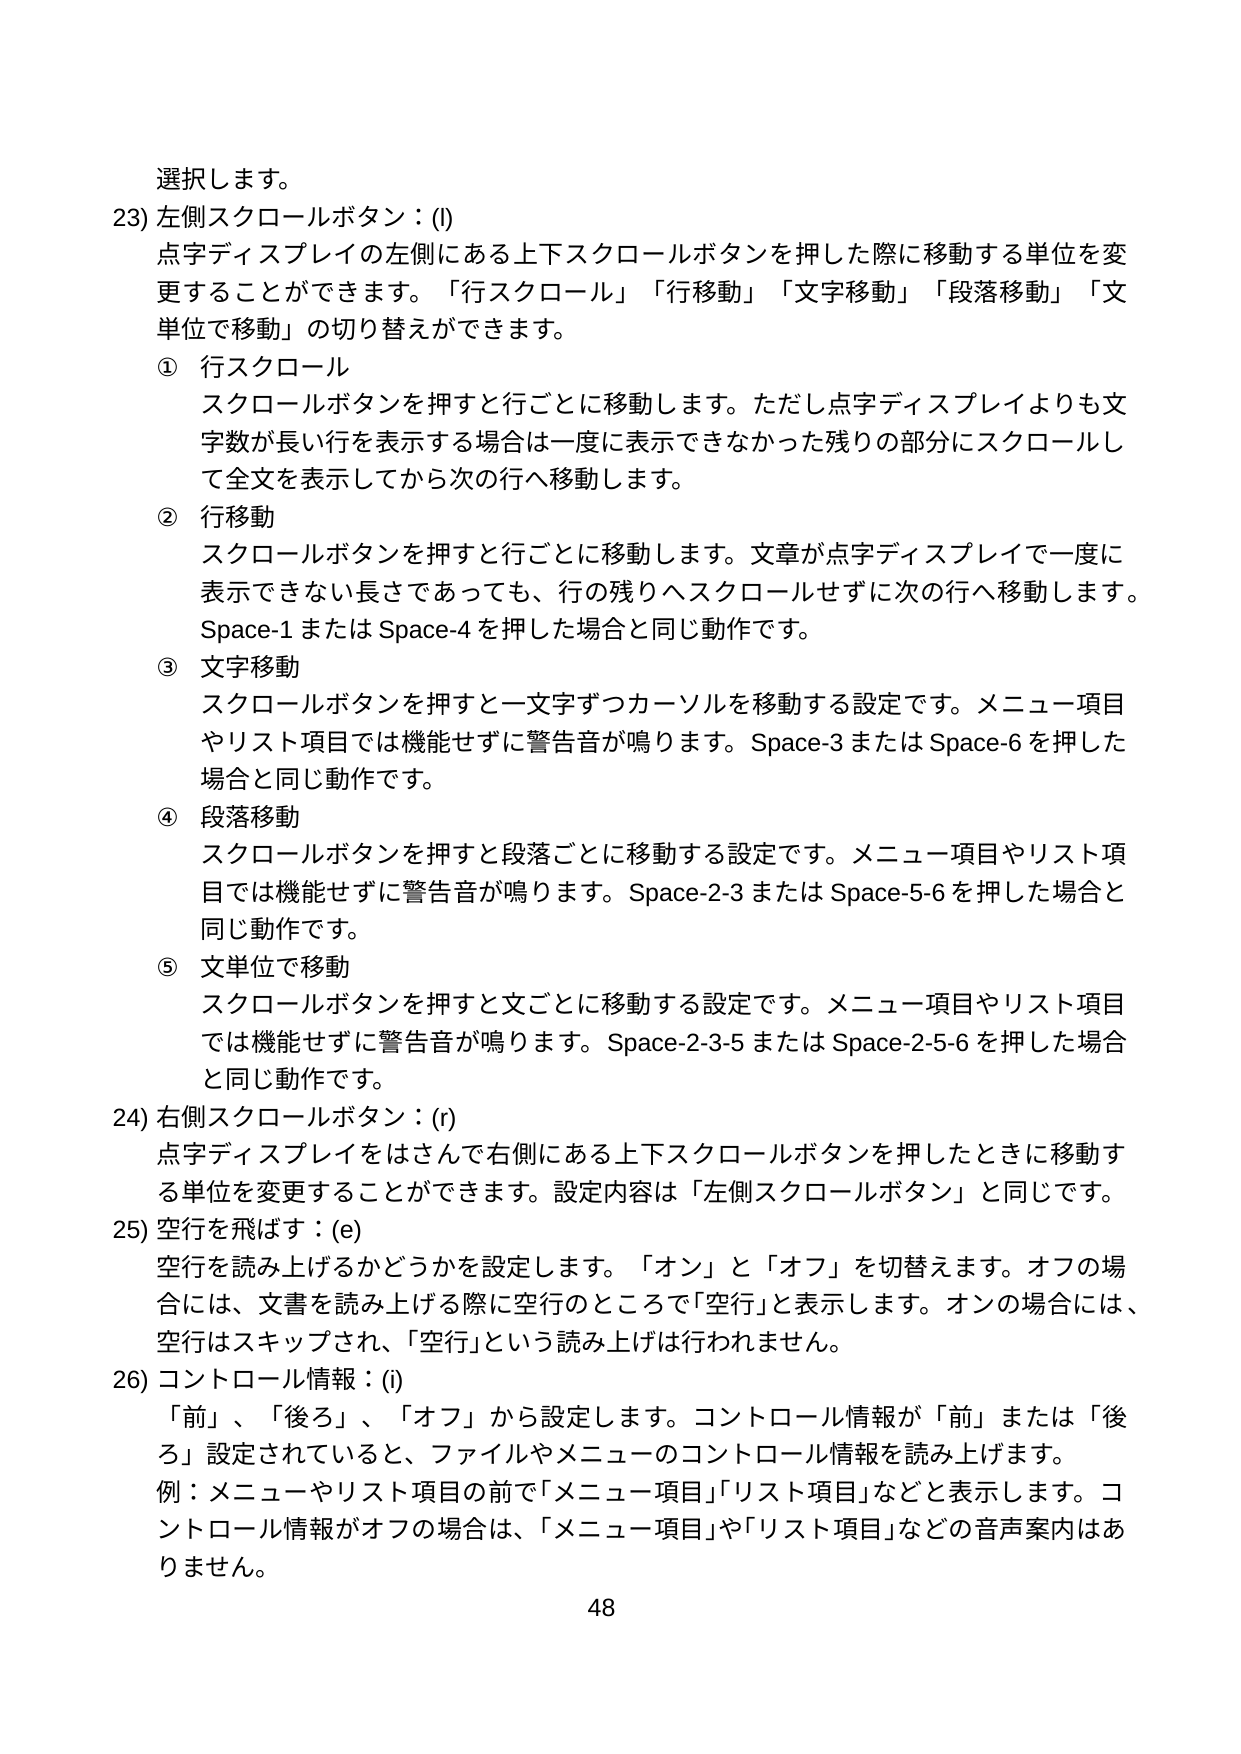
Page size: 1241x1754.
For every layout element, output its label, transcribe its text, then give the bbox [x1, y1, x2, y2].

list 左側スクロールボタン：(l) [112, 197, 1128, 234]
list スクロールボタンを押すと行ごとに移動します。文章が点字ディスプレイで一度に表示できない長さであっても、行の残りへスクロールせずに次の行へ移動します。Space-1またはSpace-4を押した場合と同じ動作です。 [200, 534, 1128, 647]
list スクロールボタンを押すと段落ごとに移動する設定です。メニュー項目やリスト項目では機能せずに警告音が鳴ります。Space-2-3またはSpace-5-6を押した場合と同じ動作です。 [200, 834, 1128, 947]
list 「前」、「後ろ」、「オフ」から設定します。コントロール情報が「前」または「後ろ」設定されていると、ファイルやメニューのコントロール情報を読み上げます。 [156, 1397, 1128, 1472]
list 行スクロール [156, 347, 1128, 384]
list 文字移動 [156, 647, 1128, 684]
list 段落移動 [156, 797, 1128, 834]
list 点字ディスプレイの左側にある上下スクロールボタンを押した際に移動する単位を変更することができます。「行スクロール」「行移動」「文字移動」「段落移動」「文単位で移動」の切り替えができます。 [156, 234, 1128, 347]
list スクロールボタンを押すと文ごとに移動する設定です。メニュー項目やリスト項目では機能せずに警告音が鳴ります。Space-2-3-5またはSpace-2-5-6を押した場合と同じ動作です。 [200, 984, 1128, 1097]
list 空行を読み上げるかどうかを設定します。「オン」と「オフ」を切替えます。オフの場合には、文書を読み上げる際に空行のところで｢空行｣と表示します。オンの場合には、空行はスキップされ、｢空行｣という読み上げは行われません。 [156, 1247, 1128, 1359]
list スクロールボタンを押すと一文字ずつカーソルを移動する設定です。メニュー項目やリスト項目では機能せずに警告音が鳴ります。Space-3またはSpace-6を押した場合と同じ動作です。 [200, 684, 1128, 797]
list 点字ディスプレイをはさんで右側にある上下スクロールボタンを押したときに移動する単位を変更することができます。設定内容は「左側スクロールボタン」と同じです。 [156, 1134, 1128, 1209]
list 文単位で移動 [156, 947, 1128, 984]
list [112, 159, 1128, 197]
list 右側スクロールボタン：(r) [112, 1097, 1128, 1134]
list コントロール情報：(i) [112, 1359, 1128, 1397]
list 空行を飛ばす：(e) [112, 1209, 1128, 1247]
list 行移動 [156, 497, 1128, 534]
list 例：メニューやリスト項目の前で｢メニュー項目｣｢リスト項目｣などと表示します。コントロール情報がオフの場合は、｢メニュー項目｣や｢リスト項目｣などの音声案内はありません。 [156, 1472, 1128, 1584]
list スクロールボタンを押すと行ごとに移動します。ただし点字ディスプレイよりも文字数が長い行を表示する場合は一度に表示できなかった残りの部分にスクロールして全文を表示してから次の行へ移動します。 [200, 384, 1128, 497]
